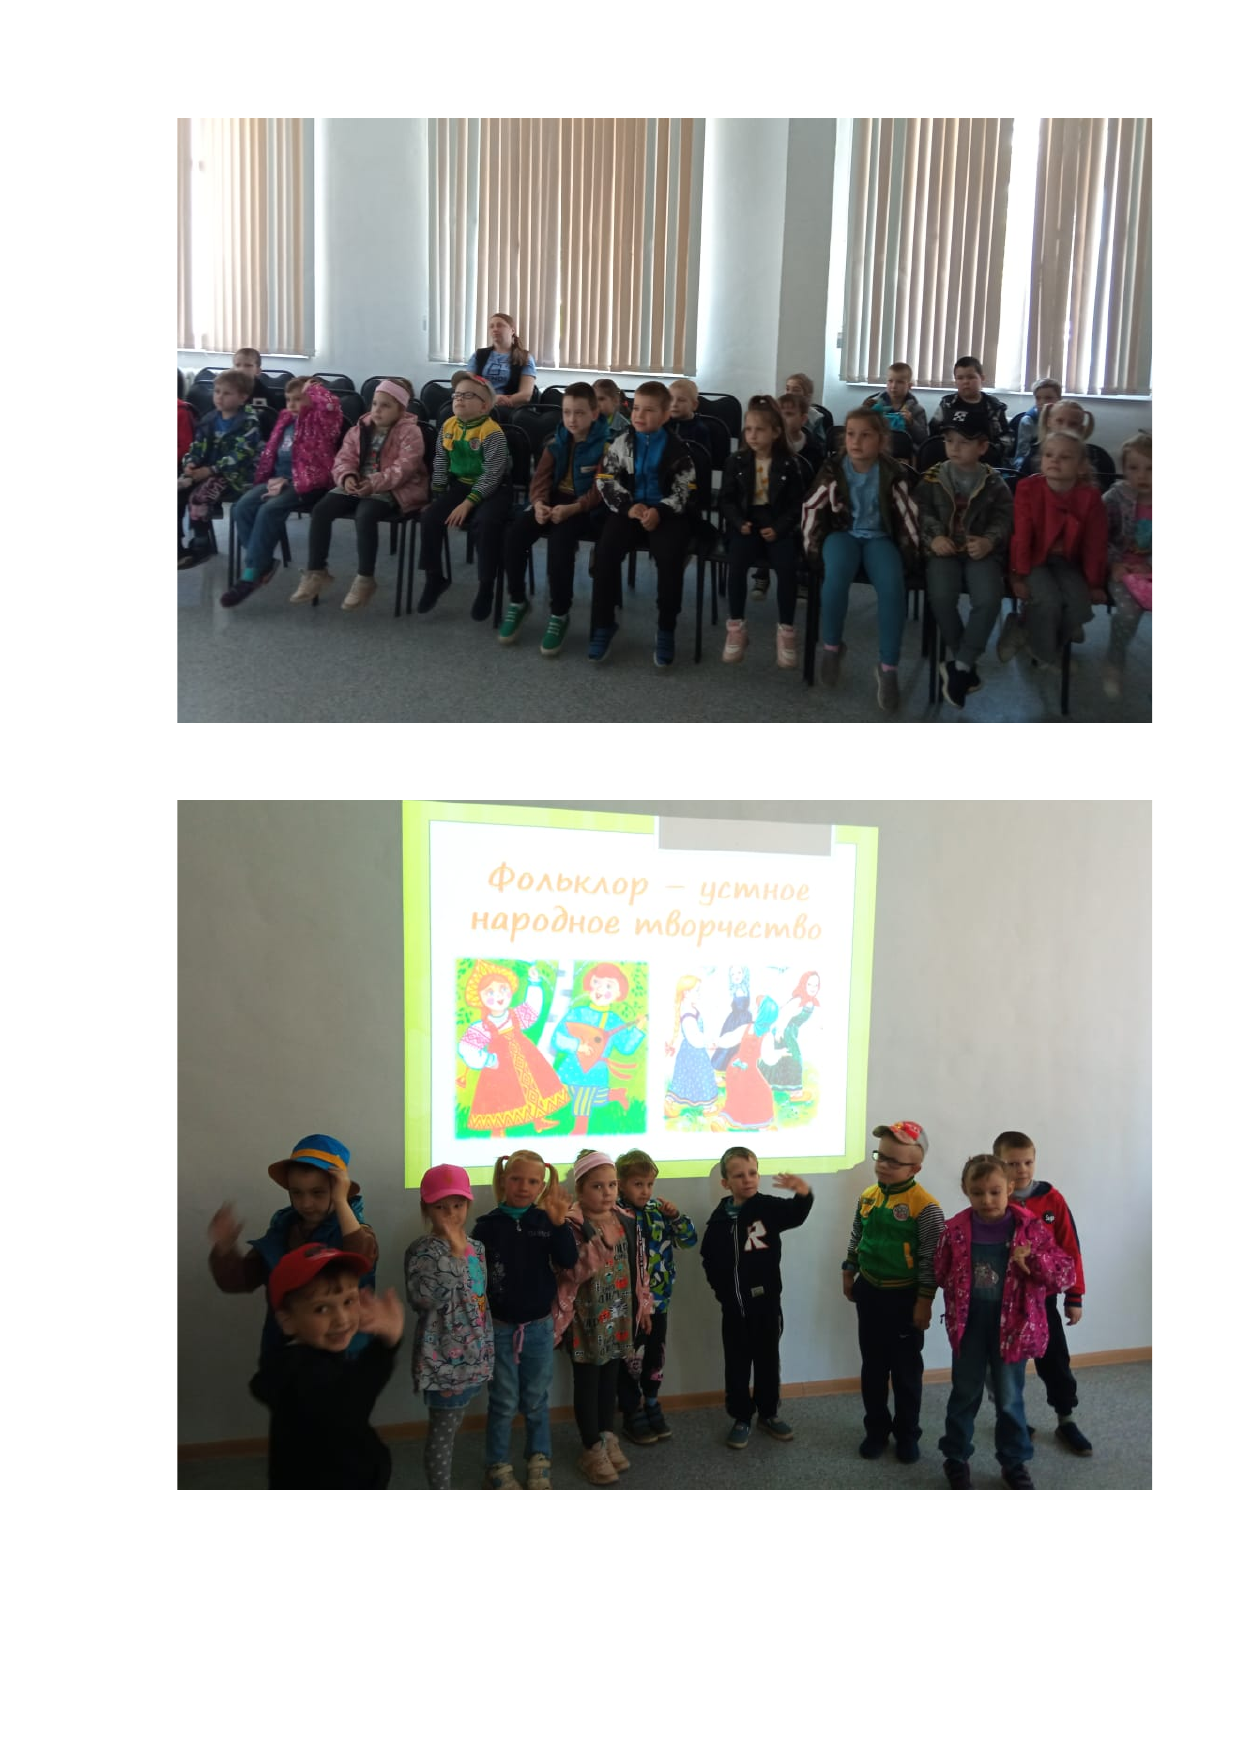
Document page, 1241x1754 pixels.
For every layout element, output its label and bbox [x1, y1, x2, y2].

picture [177, 800, 1153, 1490]
picture [177, 118, 1153, 723]
